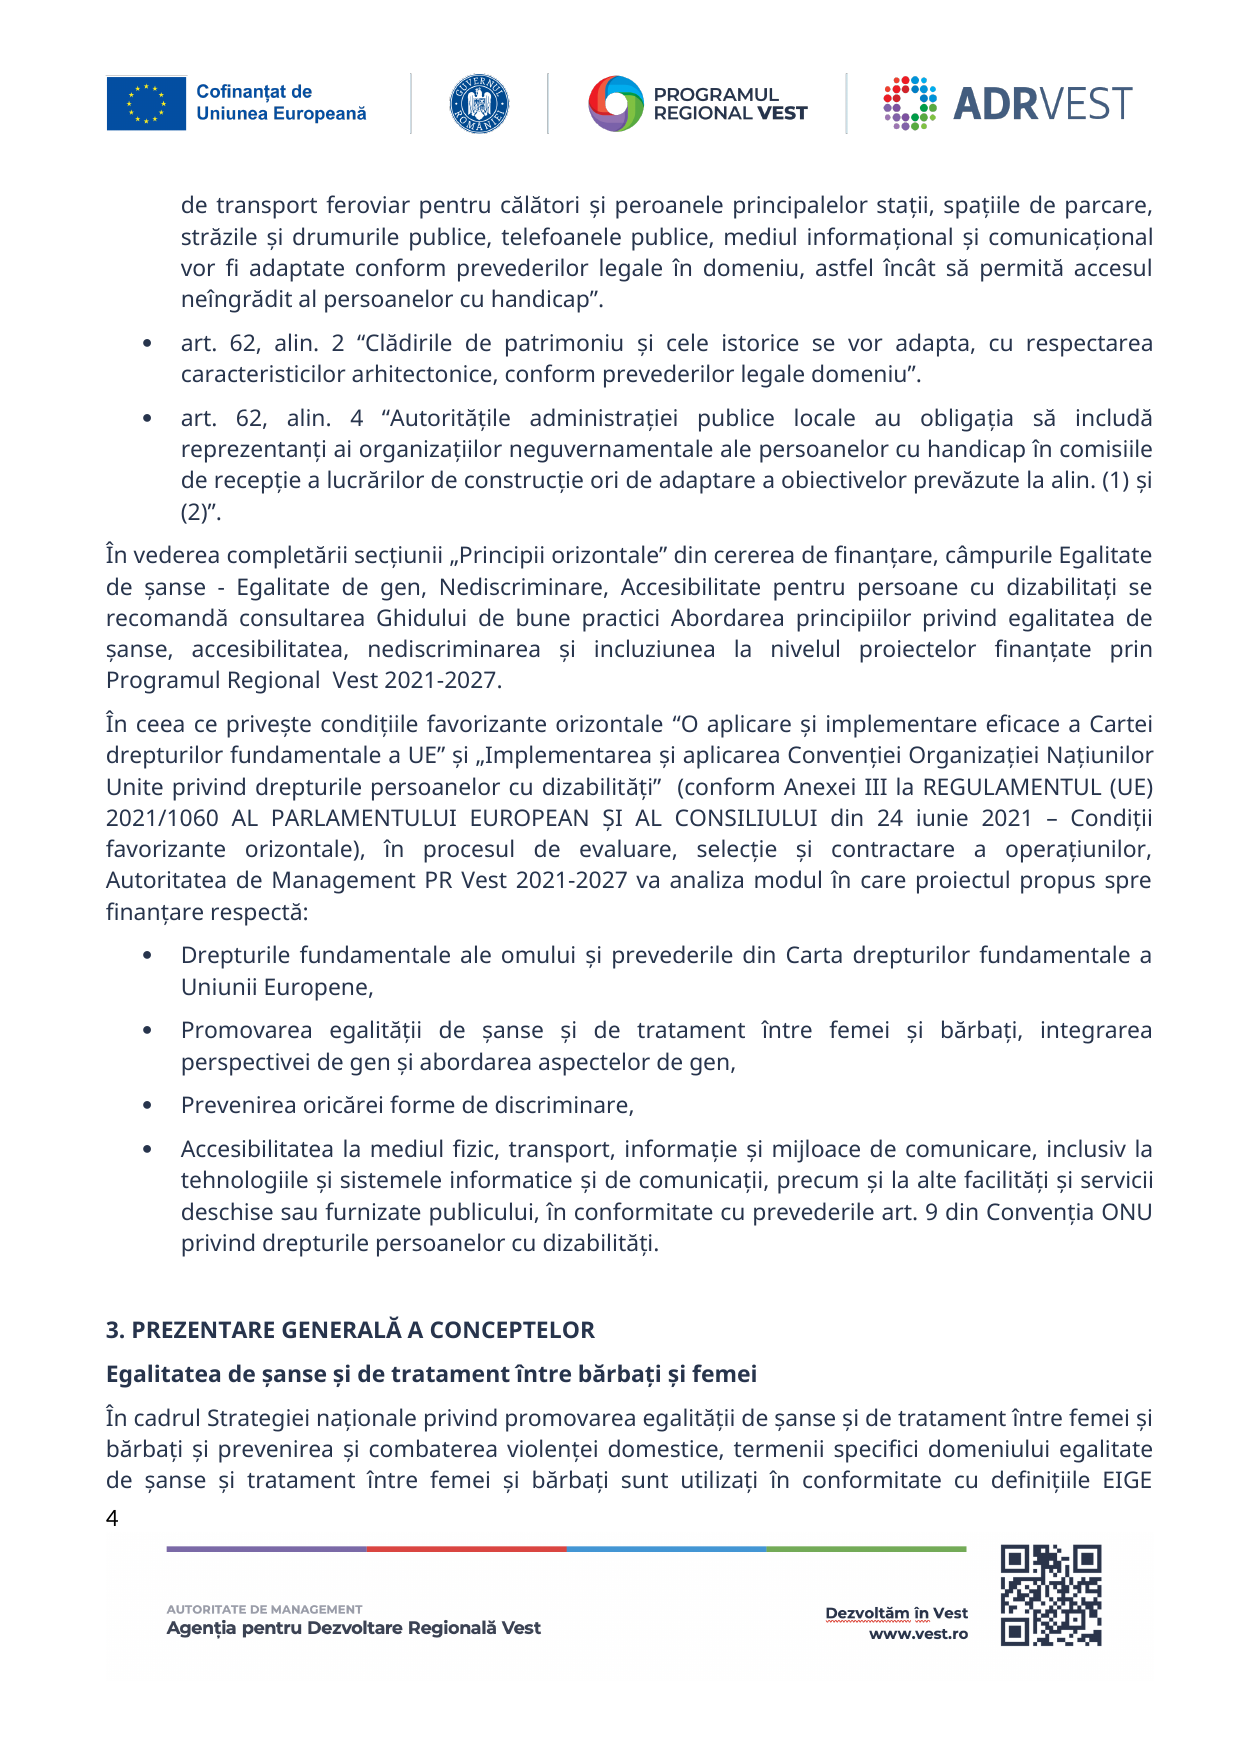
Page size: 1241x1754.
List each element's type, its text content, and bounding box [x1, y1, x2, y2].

list Promovarea egalității de șanse și de tratament între femei și bărbați, integrarea perspectivei de gen și abordarea aspectelor de gen, [143, 1014, 1154, 1077]
picture [105, 73, 1133, 134]
list Accesibilitatea la mediul fizic, transport, informaţie şi mijloace de comunicare, inclusiv la tehnologiile şi sistemele informatice şi de comunicaţii, precum şi la alte facilităţi şi servicii deschise sau furnizate publicului, în conformitate cu prevederile art. 9 din Convenția ONU privind drepturile persoanelor cu dizabilități. [143, 1133, 1154, 1258]
list art. 62, alin. 4 “Autorităţile administraţiei publice locale au obligaţia să includă reprezentanţi ai organizaţiilor neguvernamentale ale persoanelor cu handicap în comisiile de recepţie a lucrărilor de construcţie ori de adaptare a obiectivelor prevăzute la alin. (1) şi (2)”. [143, 402, 1154, 527]
text În vederea completării secțiunii „Principii orizontale” din cererea de finanțare, câmpurile Egalitate de șanse - Egalitate de gen, Nediscriminare, Accesibilitate pentru persoane cu dizabilitați se recomandă consultarea Ghidului de bune practici Abordarea principiilor privind egalitatea de șanse, accesibilitatea, nediscriminarea și incluziunea la nivelul proiectelor finanțate prin Programul Regional Vest 2021-2027. [106, 539, 1154, 696]
text În ceea ce privește condițiile favorizante orizontale “O aplicare și implementare eficace a Cartei drepturilor fundamentale a UE” și „Implementarea și aplicarea Convenției Organizației Națiunilor Unite privind drepturile persoanelor cu dizabilități” (conform Anexei III la REGULAMENTUL (UE) 2021/1060 AL PARLAMENTULUI EUROPEAN ȘI AL CONSILIULUI din 24 iunie 2021 – Condiții favorizante orizontale), în procesul de evaluare, selecție și contractare a operațiunilor, Autoritatea de Management PR Vest 2021-2027 va analiza modul în care proiectul propus spre finanțare respectă: [106, 708, 1154, 927]
picture [105, 1532, 1154, 1681]
list Drepturile fundamentale ale omului și prevederile din Carta drepturilor fundamentale a Uniunii Europene, [143, 939, 1154, 1002]
list Prevenirea oricărei forme de discriminare, [143, 1089, 1154, 1121]
text Egalitatea de șanse și de tratament între bărbați și femei [106, 1358, 1154, 1389]
text 3. PREZENTARE GENERALĂ A CONCEPTELOR [106, 1314, 1154, 1346]
list art. 62, alin. 2 “Clădirile de patrimoniu şi cele istorice se vor adapta, cu respectarea caracteristicilor arhitectonice, conform prevederilor legale domeniu”. [143, 327, 1154, 389]
